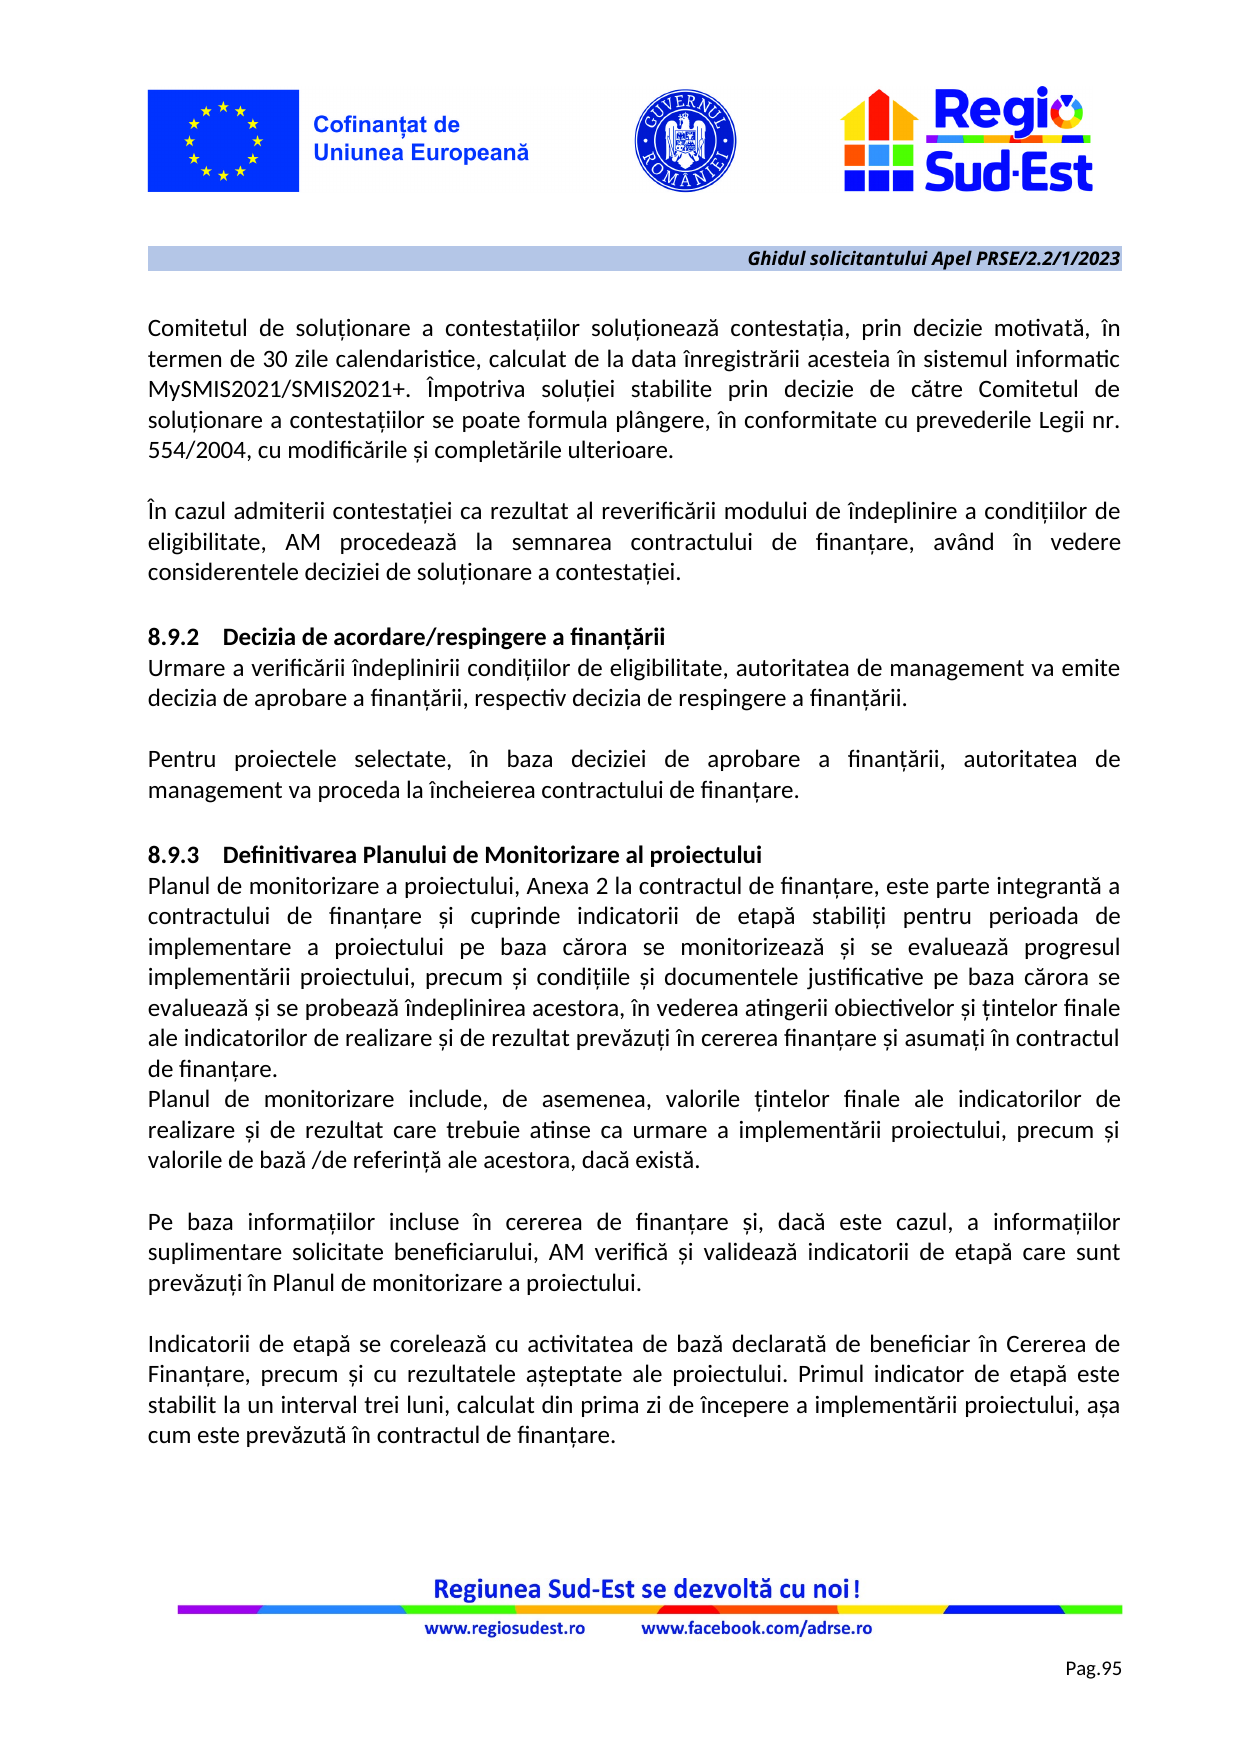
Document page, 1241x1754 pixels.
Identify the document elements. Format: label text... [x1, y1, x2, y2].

text Urmare a verificării îndeplinirii condițiilor de eligibilitate, autoritatea de management va emite decizia de aprobare a finanțării, respectiv decizia de respingere a finanțării. [148, 652, 1122, 713]
text Planul de monitorizare include, de asemenea, valorile țintelor finale ale indicatorilor de realizare și de rezultat care trebuie atinse ca urmare a implementării proiectului, precum și valorile de bază /de referință ale acestora, dacă există. [148, 1083, 1122, 1175]
text Indicatorii de etapă se corelează cu activitatea de bază declarată de beneficiar în Cererea de Finanțare, precum și cu rezultatele așteptate ale proiectului. Primul indicator de etapă este stabilit la un interval trei luni, calculat din prima zi de începere a implementării proiectului, așa cum este prevăzută în contractul de finanțare. [148, 1328, 1122, 1450]
text Pentru proiectele selectate, în baza deciziei de aprobare a finanțării, autoritatea de management va proceda la încheierea contractului de finanțare. [148, 744, 1122, 805]
picture [147, 86, 1093, 193]
subtitle Decizia de acordare/respingere a finanțării [148, 622, 1122, 652]
text Comitetul de soluționare a contestațiilor soluționează contestația, prin decizie motivată, în termen de 30 zile calendaristice, calculat de la data înregistrării acesteia în sistemul informatic MySMIS2021/SMIS2021+. Împotriva soluției stabilite prin decizie de către Comitetul de soluționare a contestațiilor se poate formula plângere, în conformitate cu prevederile Legii nr. 554/2004, cu modificările și completările ulterioare. [148, 312, 1122, 465]
text Pe baza informațiilor incluse în cererea de finanțare și, dacă este cazul, a informațiilor suplimentare solicitate beneficiarului, AM verifică și validează indicatorii de etapă care sunt prevăzuți în Planul de monitorizare a proiectului. [148, 1206, 1122, 1297]
subtitle Definitivarea Planului de Monitorizare al proiectului [148, 839, 1122, 870]
picture [177, 1578, 1123, 1643]
text Planul de monitorizare a proiectului, Anexa 2 la contractul de finanțare, este parte integrantă a contractului de finanțare și cuprinde indicatorii de etapă stabiliți pentru perioada de implementare a proiectului pe baza cărora se monitorizează și se evaluează progresul implementării proiectului, precum și condițiile și documentele justificative pe baza cărora se evaluează și se probează îndeplinirea acestora, în vederea atingerii obiectivelor și țintelor finale ale indicatorilor de realizare și de rezultat prevăzuți în cererea finanțare și asumați în contractul de finanțare. [148, 870, 1122, 1083]
text În cazul admiterii contestației ca rezultat al reverificării modului de îndeplinire a condițiilor de eligibilitate, AM procedează la semnarea contractului de finanțare, având în vedere considerentele deciziei de soluționare a contestației. [148, 495, 1122, 587]
